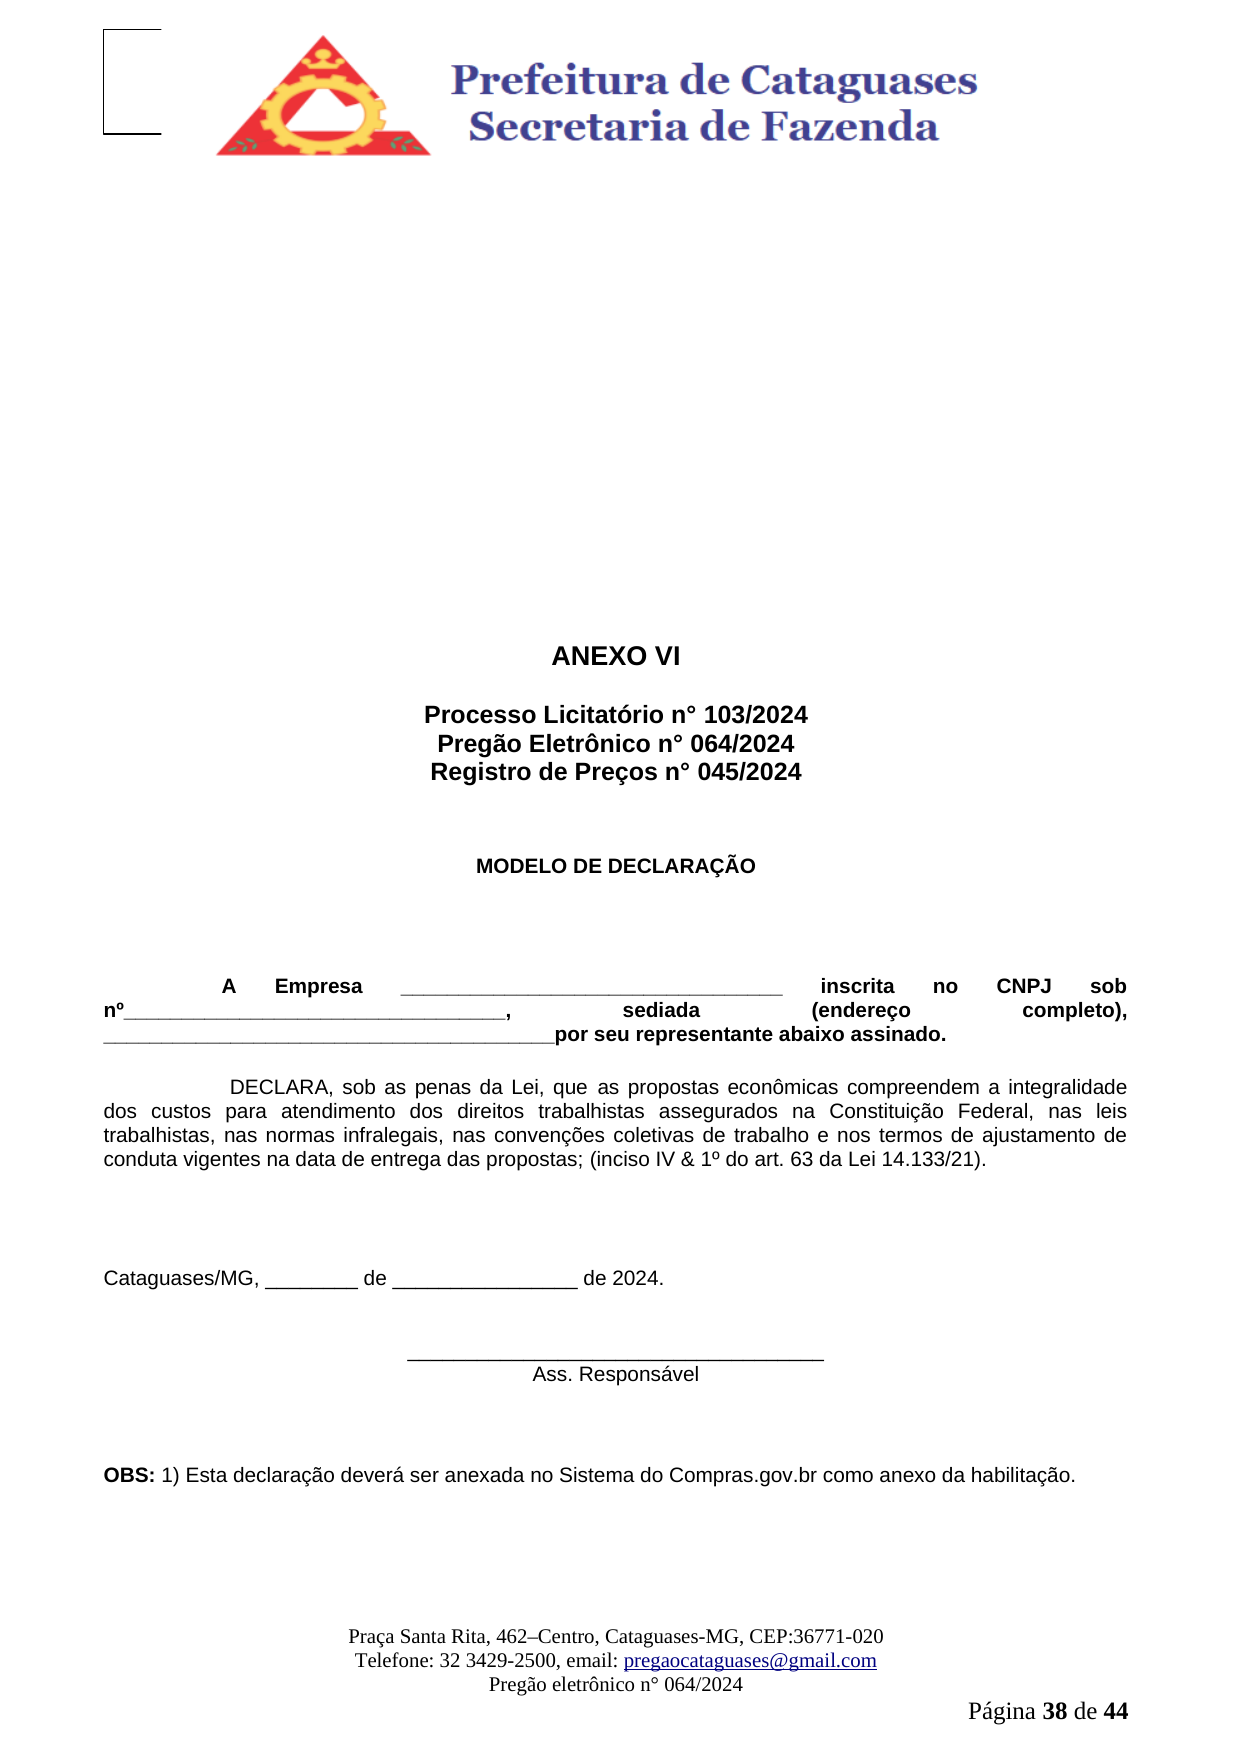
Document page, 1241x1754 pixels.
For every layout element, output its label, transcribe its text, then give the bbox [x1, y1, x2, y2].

text ANEXO VI [103, 640, 1128, 671]
text Pregão Eletrônico n° 064/2024 [103, 728, 1128, 757]
text Processo Licitatório n° 103/2024 [103, 700, 1128, 728]
text Registro de Preços n° 045/2024 [103, 757, 1128, 786]
text OBS: 1) Esta declaração deverá ser anexada no Sistema do Compras.gov.br como anexo da habilitação. [103, 1463, 1128, 1487]
text ____________________________________ [103, 1338, 1128, 1362]
text Cataguases/MG, ________ de ________________ de 2024. [103, 1266, 1128, 1290]
text Ass. Responsável [103, 1362, 1128, 1386]
text DECLARA, sob as penas da Lei, que as propostas econômicas compreendem a integralidade dos custos para atendimento dos direitos trabalhistas assegurados na Constituição Federal, nas leis trabalhistas, nas normas infralegais, nas convenções coletivas de trabalho e nos termos de ajustamento de conduta vigentes na data de entrega das propostas; (inciso IV & 1º do art. 63 da Lei 14.133/21). [103, 1074, 1128, 1170]
text MODELO DE DECLARAÇÃO [103, 854, 1128, 878]
picture [161, 29, 1071, 177]
text A Empresa _________________________________ inscrita no CNPJ sob nº_________________________________, sediada (endereço completo), _______________________________________por seu representante abaixo assinado. [103, 974, 1128, 1046]
